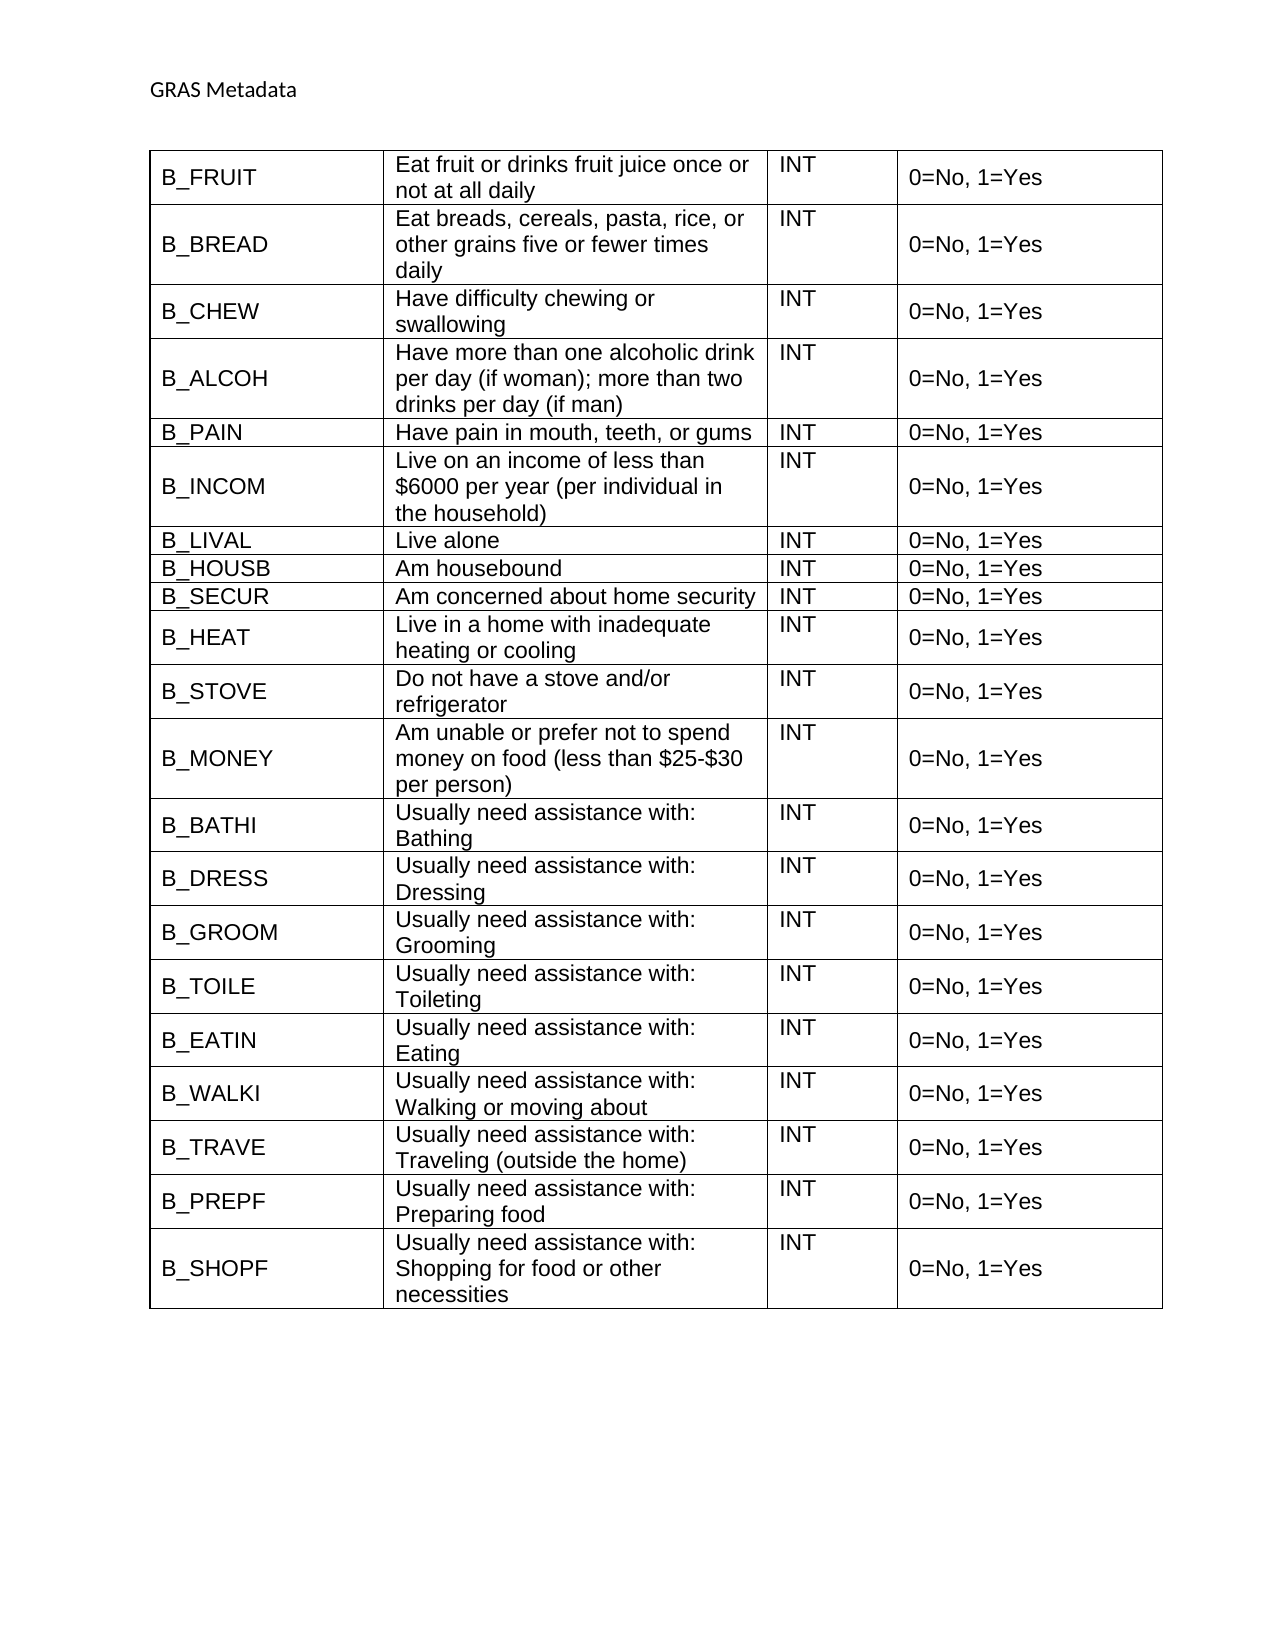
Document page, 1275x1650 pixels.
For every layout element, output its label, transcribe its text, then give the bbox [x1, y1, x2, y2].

table_cell B_CHEW [151, 285, 383, 338]
table_cell Usually need assistance with: Toileting [384, 960, 767, 1012]
table_cell 0=No, 1=Yes [898, 285, 1162, 338]
table_cell B_PAIN [151, 419, 383, 446]
table_cell 0=No, 1=Yes [898, 339, 1162, 418]
table_cell Live on an income of less than $6000 per year (per individual in the household) [384, 447, 767, 526]
table_cell Live alone [384, 527, 767, 554]
table_cell 0=No, 1=Yes [898, 1067, 1162, 1120]
table_cell INT [768, 799, 897, 851]
table_cell B_HOUSB [151, 555, 383, 582]
table_cell 0=No, 1=Yes [898, 555, 1162, 582]
table_cell B_ALCOH [151, 339, 383, 418]
table_cell INT [768, 719, 897, 797]
table_cell 0=No, 1=Yes [898, 419, 1162, 446]
table_cell B_DRESS [151, 852, 383, 905]
table_cell Usually need assistance with: Walking or moving about [384, 1067, 767, 1120]
table_cell INT [768, 1121, 897, 1174]
table_cell B_TOILE [151, 960, 383, 1012]
table_cell Usually need assistance with: Bathing [384, 799, 767, 851]
table_cell 0=No, 1=Yes [898, 583, 1162, 610]
table_cell B_EATIN [151, 1014, 383, 1066]
table_cell Have more than one alcoholic drink per day (if woman); more than two drinks per day (if man) [384, 339, 767, 418]
table_cell INT [768, 611, 897, 664]
table_cell B_LIVAL [151, 527, 383, 554]
table_cell INT [768, 960, 897, 1012]
table_cell 0=No, 1=Yes [898, 611, 1162, 664]
table_cell 0=No, 1=Yes [898, 665, 1162, 717]
table_cell Usually need assistance with: Dressing [384, 852, 767, 905]
table_cell Usually need assistance with: Shopping for food or other necessities [384, 1229, 767, 1308]
table_cell 0=No, 1=Yes [898, 1175, 1162, 1227]
table_cell Usually need assistance with: Traveling (outside the home) [384, 1121, 767, 1174]
table_cell INT [768, 151, 897, 204]
table_cell 0=No, 1=Yes [898, 799, 1162, 851]
table_cell B_BATHI [151, 799, 383, 851]
table_cell B_SHOPF [151, 1229, 383, 1308]
table_cell Usually need assistance with: Eating [384, 1014, 767, 1066]
table_cell INT [768, 285, 897, 338]
table_cell INT [768, 205, 897, 284]
table_cell 0=No, 1=Yes [898, 906, 1162, 959]
table_cell B_BREAD [151, 205, 383, 284]
table_cell INT [768, 1229, 897, 1308]
table_cell 0=No, 1=Yes [898, 1229, 1162, 1308]
table_cell INT [768, 583, 897, 610]
table_cell B_TRAVE [151, 1121, 383, 1174]
table_cell Have difficulty chewing or swallowing [384, 285, 767, 338]
table_cell Live in a home with inadequate heating or cooling [384, 611, 767, 664]
table_cell INT [768, 419, 897, 446]
table_cell B_INCOM [151, 447, 383, 526]
table_cell Have pain in mouth, teeth, or gums [384, 419, 767, 446]
table_cell 0=No, 1=Yes [898, 151, 1162, 204]
table_cell INT [768, 906, 897, 959]
table_cell INT [768, 555, 897, 582]
table_cell B_WALKI [151, 1067, 383, 1120]
table_cell B_MONEY [151, 719, 383, 797]
table_cell B_GROOM [151, 906, 383, 959]
table_cell INT [768, 1067, 897, 1120]
table_cell B_HEAT [151, 611, 383, 664]
table_cell B_PREPF [151, 1175, 383, 1227]
table_cell INT [768, 447, 897, 526]
table_cell Am unable or prefer not to spend money on food (less than $25-$30 per person) [384, 719, 767, 797]
table_cell INT [768, 665, 897, 717]
table_cell Usually need assistance with: Preparing food [384, 1175, 767, 1227]
table_cell 0=No, 1=Yes [898, 1014, 1162, 1066]
table_cell INT [768, 1014, 897, 1066]
table_cell 0=No, 1=Yes [898, 960, 1162, 1012]
table_cell Am concerned about home security [384, 583, 767, 610]
table_cell INT [768, 1175, 897, 1227]
table_cell 0=No, 1=Yes [898, 447, 1162, 526]
table_cell Do not have a stove and/or refrigerator [384, 665, 767, 717]
table_cell INT [768, 852, 897, 905]
table_cell Am housebound [384, 555, 767, 582]
table_cell B_STOVE [151, 665, 383, 717]
table_cell INT [768, 339, 897, 418]
table_cell Usually need assistance with: Grooming [384, 906, 767, 959]
table_cell 0=No, 1=Yes [898, 527, 1162, 554]
table_cell 0=No, 1=Yes [898, 205, 1162, 284]
table_cell Eat fruit or drinks fruit juice once or not at all daily [384, 151, 767, 204]
table_cell B_FRUIT [151, 151, 383, 204]
table_cell 0=No, 1=Yes [898, 852, 1162, 905]
table_cell INT [768, 527, 897, 554]
table_cell Eat breads, cereals, pasta, rice, or other grains five or fewer times daily [384, 205, 767, 284]
table_cell 0=No, 1=Yes [898, 719, 1162, 797]
table_cell 0=No, 1=Yes [898, 1121, 1162, 1174]
table_cell B_SECUR [151, 583, 383, 610]
